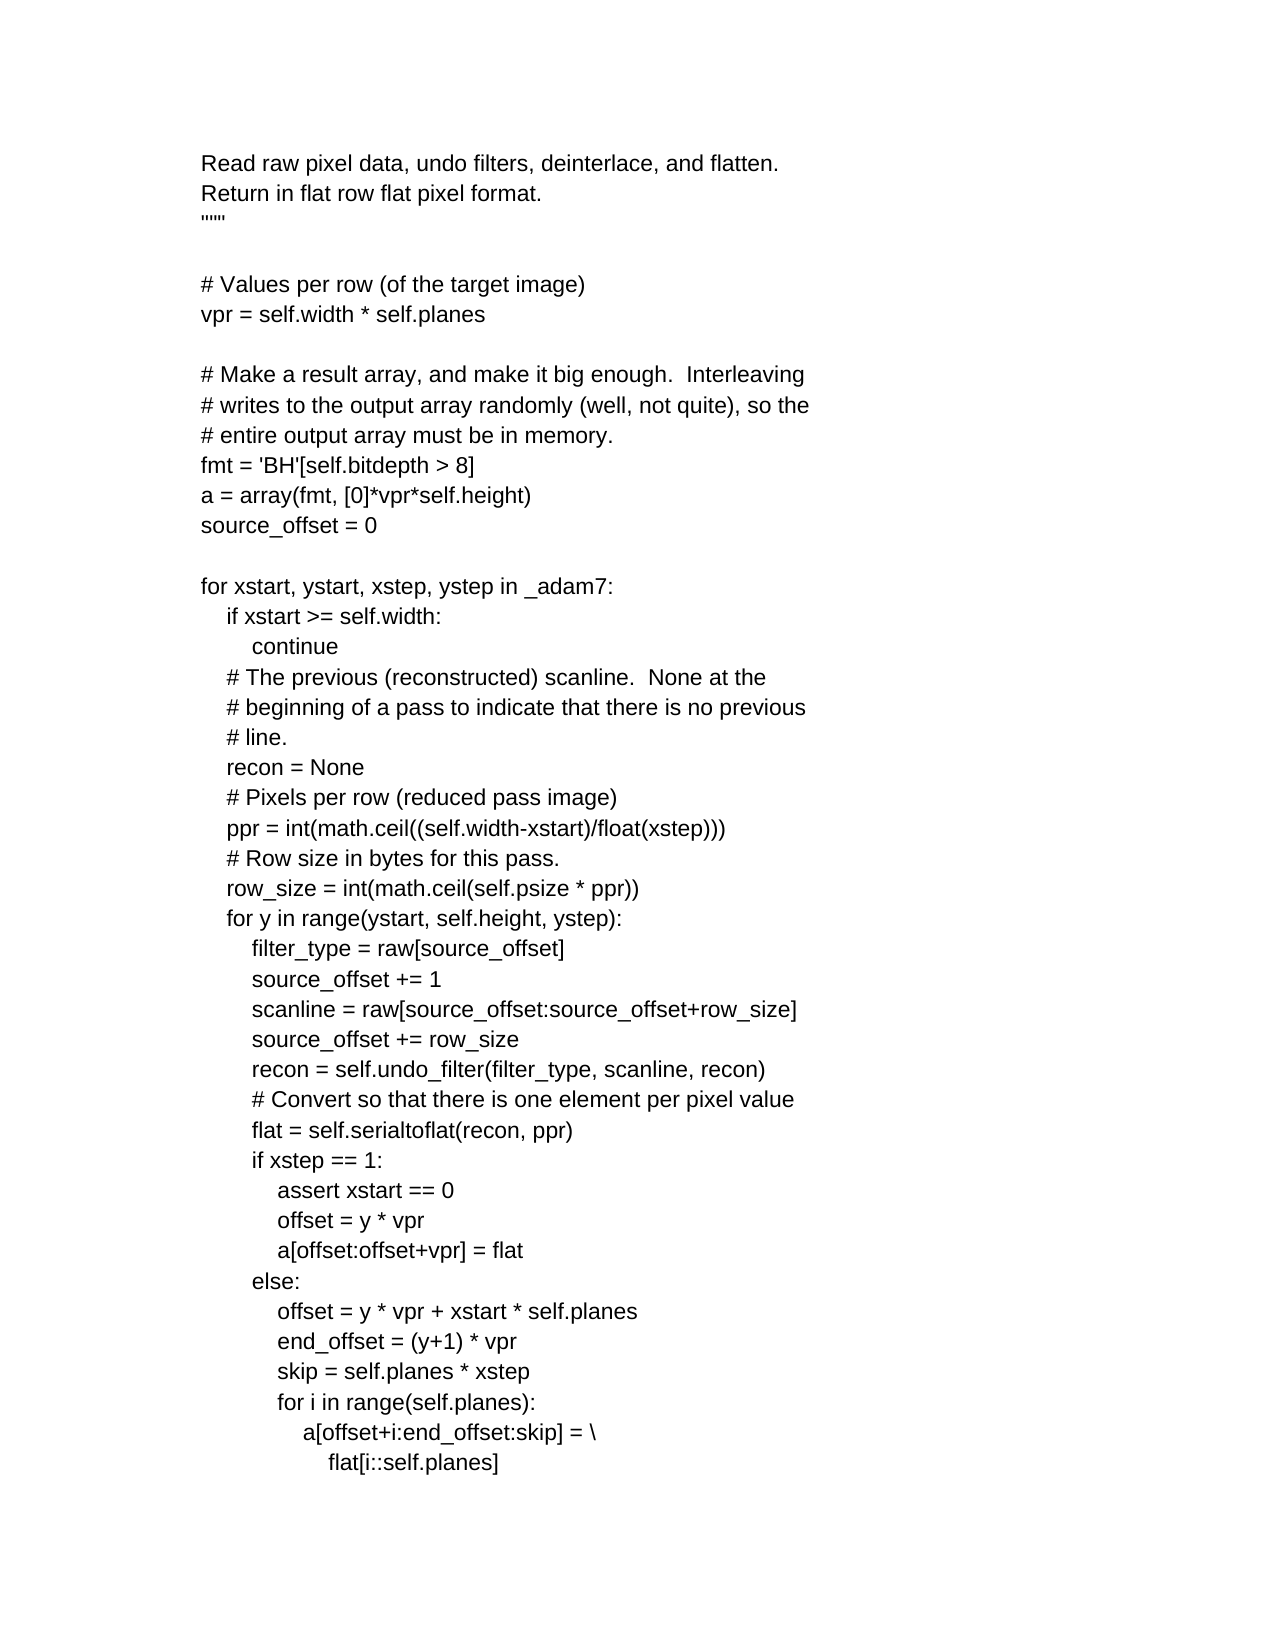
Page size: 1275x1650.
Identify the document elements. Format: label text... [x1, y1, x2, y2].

text if xstep == 1: [150, 1147, 1125, 1173]
text # Row size in bytes for this pass. [150, 845, 1125, 871]
text # writes to the output array randomly (well, not quite), so the [150, 392, 1125, 418]
text continue [150, 633, 1125, 660]
text Return in flat row flat pixel format. [150, 180, 1125, 207]
text # Convert so that there is one element per pixel value [150, 1086, 1125, 1113]
text # Pixels per row (reduced pass image) [150, 784, 1125, 811]
text offset = y * vpr + xstart * self.planes [150, 1298, 1125, 1324]
text recon = None [150, 754, 1125, 781]
text """ [150, 210, 1125, 237]
text assert xstart == 0 [150, 1177, 1125, 1203]
text for y in range(ystart, self.height, ystep): [150, 905, 1125, 932]
text offset = y * vpr [150, 1207, 1125, 1234]
text flat[i::self.planes] [150, 1449, 1125, 1475]
text scanline = raw[source_offset:source_offset+row_size] [150, 996, 1125, 1022]
text recon = self.undo_filter(filter_type, scanline, recon) [150, 1056, 1125, 1083]
text # beginning of a pass to indicate that there is no previous [150, 694, 1125, 720]
text Read raw pixel data, undo filters, deinterlace, and flatten. [150, 150, 1125, 176]
text else: [150, 1268, 1125, 1294]
text # The previous (reconstructed) scanline. None at the [150, 663, 1125, 690]
text for i in range(self.planes): [150, 1388, 1125, 1415]
text end_offset = (y+1) * vpr [150, 1328, 1125, 1354]
text # Make a result array, and make it big enough. Interleaving [150, 361, 1125, 388]
text a[offset+i:end_offset:skip] = \ [150, 1419, 1125, 1445]
text a[offset:offset+vpr] = flat [150, 1237, 1125, 1264]
text source_offset += 1 [150, 966, 1125, 992]
text # Values per row (of the target image) [150, 271, 1125, 297]
text vpr = self.width * self.planes [150, 301, 1125, 327]
text flat = self.serialtoflat(recon, ppr) [150, 1117, 1125, 1143]
text # line. [150, 724, 1125, 750]
text source_offset += row_size [150, 1026, 1125, 1052]
text if xstart >= self.width: [150, 603, 1125, 629]
text source_offset = 0 [150, 512, 1125, 539]
text a = array(fmt, [0]*vpr*self.height) [150, 482, 1125, 509]
text # entire output array must be in memory. [150, 422, 1125, 448]
text skip = self.planes * xstep [150, 1358, 1125, 1385]
text row_size = int(math.ceil(self.psize * ppr)) [150, 875, 1125, 901]
text for xstart, ystart, xstep, ystep in _adam7: [150, 573, 1125, 599]
text fmt = 'BH'[self.bitdepth > 8] [150, 452, 1125, 478]
text ppr = int(math.ceil((self.width-xstart)/float(xstep))) [150, 814, 1125, 841]
text filter_type = raw[source_offset] [150, 935, 1125, 962]
